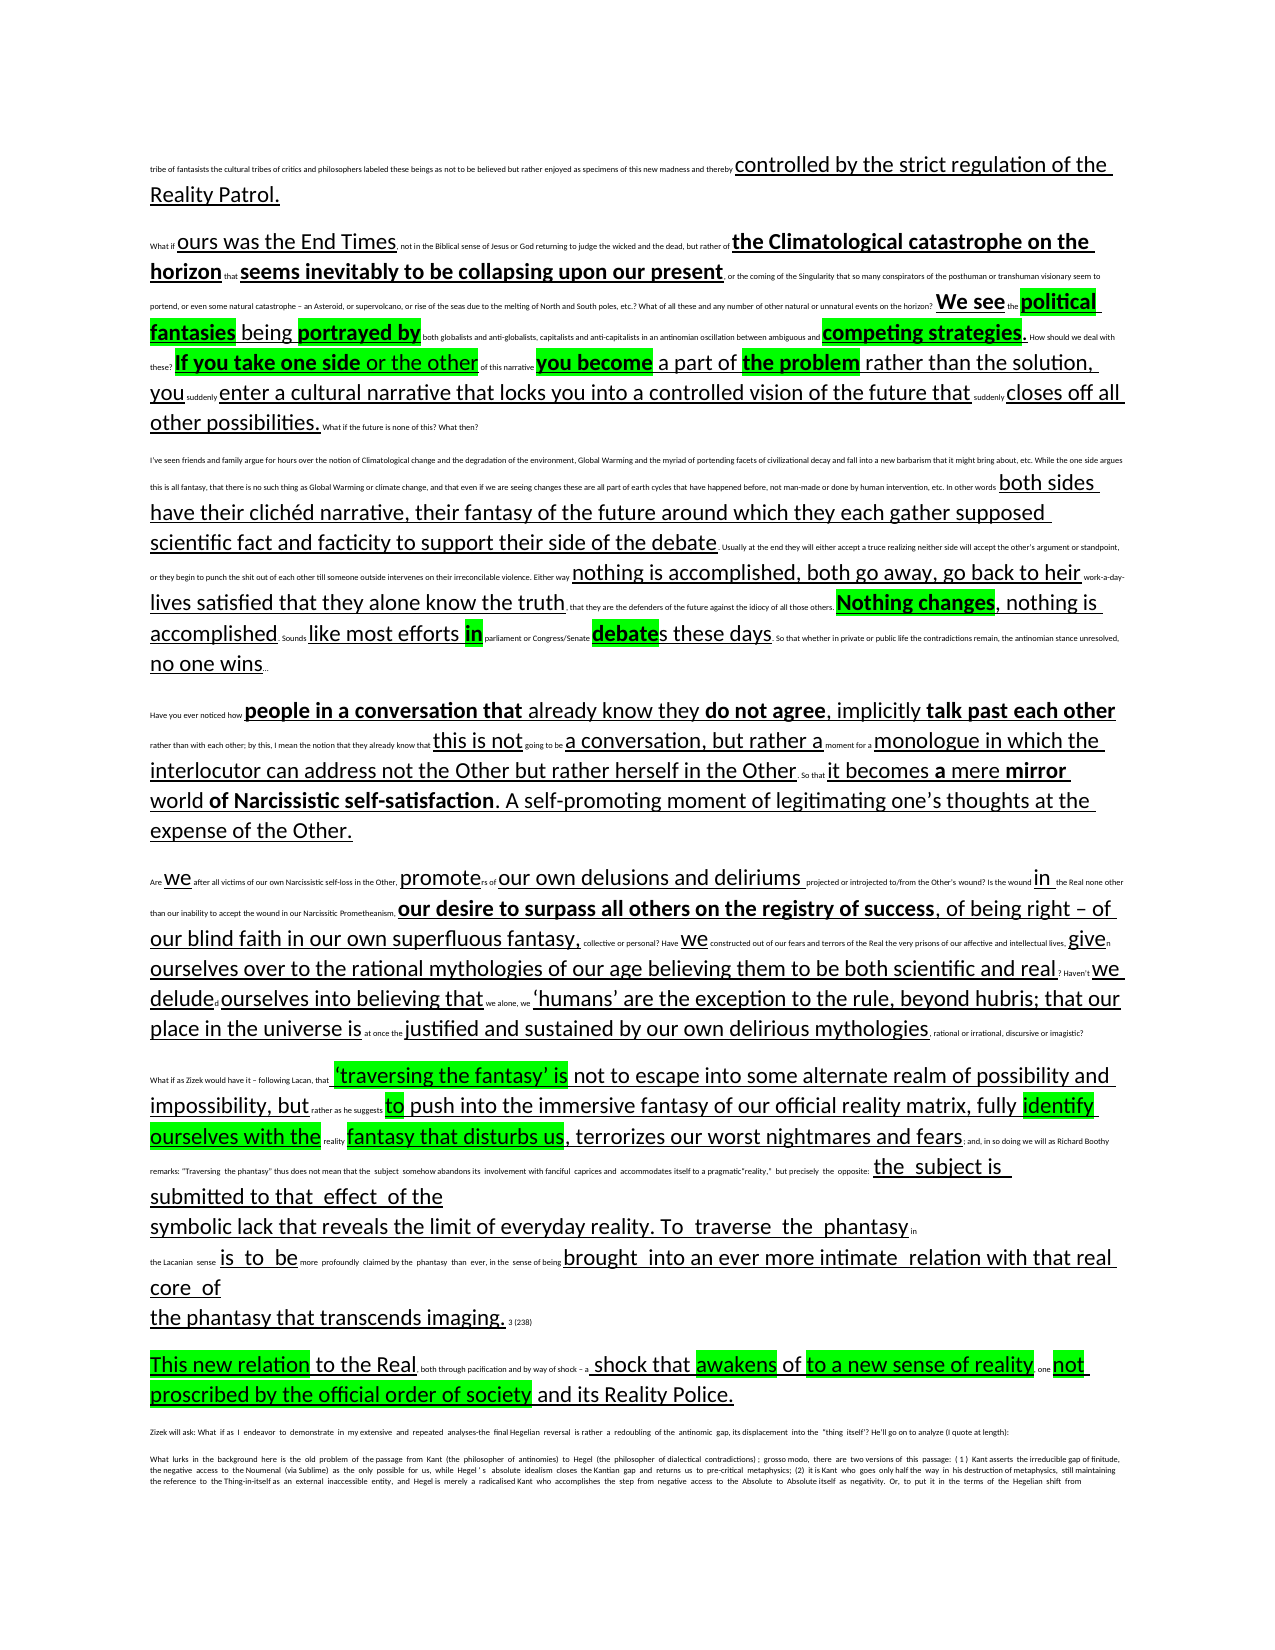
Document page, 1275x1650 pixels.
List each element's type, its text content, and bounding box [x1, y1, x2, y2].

text Are we after all victims of our own Narcissistic self-loss in the Other, promoters of our own delusions and deliriums projected or introjected to/from the Other’s wound? Is the wound in the Real none other than our inability to accept the wound in our Narcissitic Prometheanism, our desire to surpass all others on the registry of success, of being right – of our blind faith in our own superfluous fantasy, collective or personal? Have we constructed out of our fears and terrors of the Real the very prisons of our affective and intellectual lives, given ourselves over to the rational mythologies of our age believing them to be both scientific and real? Haven’t we deluded ourselves into believing that we alone, we ‘humans’ are the exception to the rule, beyond hubris; that our place in the universe is at once the justified and sustained by our own delirious mythologies, rational or irrational, discursive or imagistic? [150, 863, 1125, 1042]
text Have you ever noticed how people in a conversation that already know they do not agree, implicitly talk past each other rather than with each other; by this, I mean the notion that they already know that this is not going to be a conversation, but rather a moment for a monologue in which the interlocutor can address not the Other but rather herself in the Other. So that it becomes a mere mirror world of Narcissistic self-satisfaction. A self-promoting moment of legitimating one’s thoughts at the expense of the Other. [150, 696, 1125, 844]
text This new relation to the Real, both through pacification and by way of shock – a shock that awakens of to a new sense of reality, one not proscribed by the official order of society and its Reality Police. [150, 1350, 1125, 1408]
text What if ours was the End Times, not in the Biblical sense of Jesus or God returning to judge the wicked and the dead, but rather of the Climatological catastrophe on the horizon that seems inevitably to be collapsing upon our present, or the coming of the Singularity that so many conspirators of the posthuman or transhuman visionary seem to portend, or even some natural catastrophe – an Asteroid, or supervolcano, or rise of the seas due to the melting of North and South poles, etc.? What of all these and any number of other natural or unnatural events on the horizon? We see the political fantasies being portrayed by both globalists and anti-globalists, capitalists and anti-capitalists in an antinomian oscillation between ambiguous and competing strategies. How should we deal with these? If you take one side or the other of this narrative you become a part of the problem rather than the solution, you suddenly enter a cultural narrative that locks you into a controlled vision of the future that suddenly closes off all other possibilities. What if the future is none of this? What then? [150, 227, 1125, 436]
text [150, 150, 1125, 208]
text What if as Zizek would have it – following Lacan, that ‘traversing the fantasy’ is not to escape into some alternate realm of possibility and impossibility, but rather as he suggests to push into the immersive fantasy of our official reality matrix, fully identify ourselves with the reality fantasy that disturbs us, terrorizes our worst nightmares and fears; and, in so doing we will as Richard Boothy remarks: “Traversing the phantasy” thus does not mean that the subject somehow abandons its involvement with fanciful caprices and accommodates itself to a pragmatic“reality,” but precisely the opposite: the subject is submitted to that effect of the symbolic lack that reveals the limit of everyday reality. To traverse the phantasy in the Lacanian sense is to be more profoundly claimed by the phantasy than ever, in the sense of being brought into an ever more intimate relation with that real core of the phantasy that transcends imaging. 3 (238) [150, 1061, 1125, 1331]
text I’ve seen friends and family argue for hours over the notion of Climatological change and the degradation of the environment, Global Warming and the myriad of portending facets of civilizational decay and fall into a new barbarism that it might bring about, etc. While the one side argues this is all fantasy, that there is no such thing as Global Warming or climate change, and that even if we are seeing changes these are all part of earth cycles that have happened before, not man-made or done by human intervention, etc. In other words both sides have their clichéd narrative, their fantasy of the future around which they each gather supposed scientific fact and facticity to support their side of the debate. Usually at the end they will either accept a truce realizing neither side will accept the other’s argument or standpoint, or they begin to punch the shit out of each other till someone outside intervenes on their irreconcilable violence. Either way nothing is accomplished, both go away, go back to heir work-a-day-lives satisfied that they alone know the truth, that they are the defenders of the future against the idiocy of all those others. Nothing changes, nothing is accomplished. Sounds like most efforts in parliament or Congress/Senate debates these days. So that whether in private or public life the contradictions remain, the antinomian stance unresolved, no one wins… [150, 455, 1125, 677]
